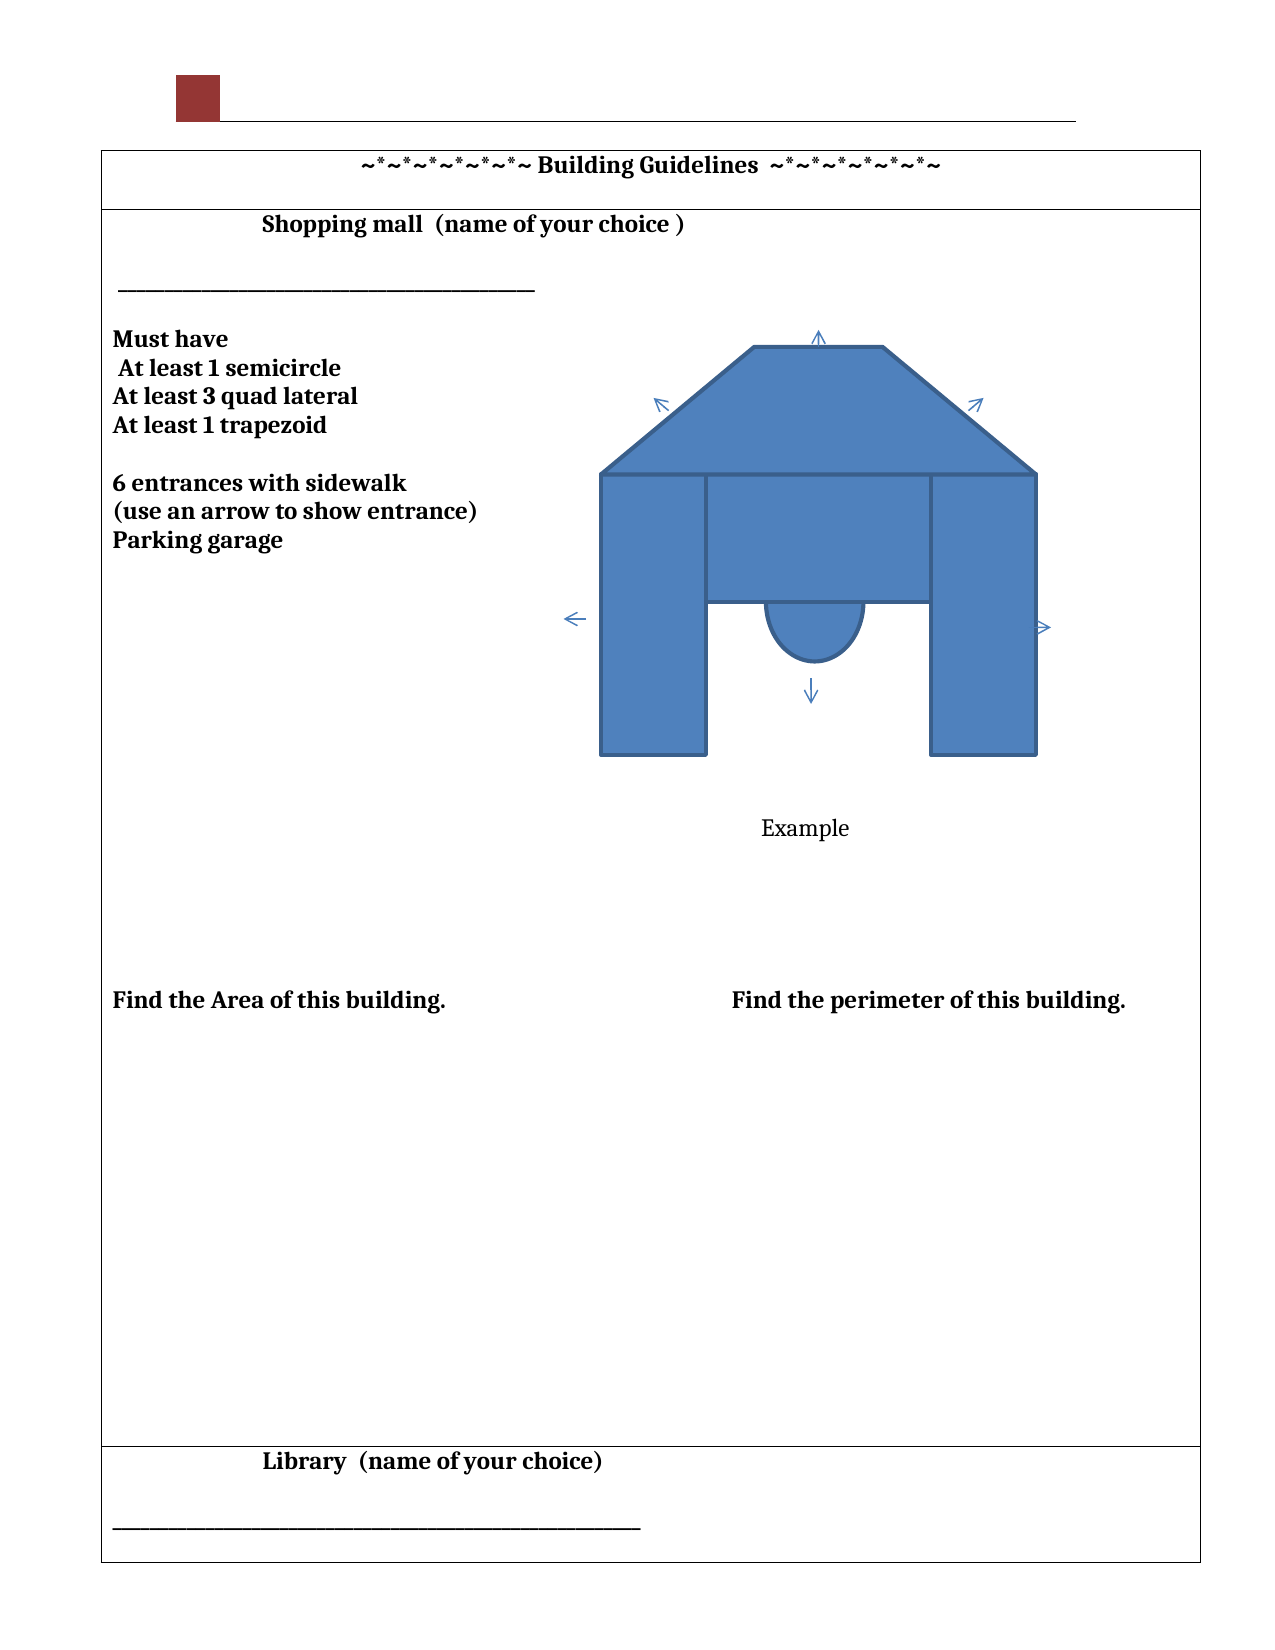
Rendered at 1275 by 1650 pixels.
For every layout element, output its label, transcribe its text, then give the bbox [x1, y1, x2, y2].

table_header ~*~*~*~*~*~*~ Building Guidelines ~*~*~*~*~*~*~ [102, 151, 1200, 209]
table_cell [102, 1447, 1200, 1562]
table_cell Shopping mall (name of your choice ) _____________________________________________ Must have At least 1 semicircle At least 3 quad lateral At least 1 trapezoid 6 entrances with sidewalk (use an arrow to show entrance) Parking garage Example Find the Area of this building. Find the perimeter of this building. [102, 210, 1200, 1446]
